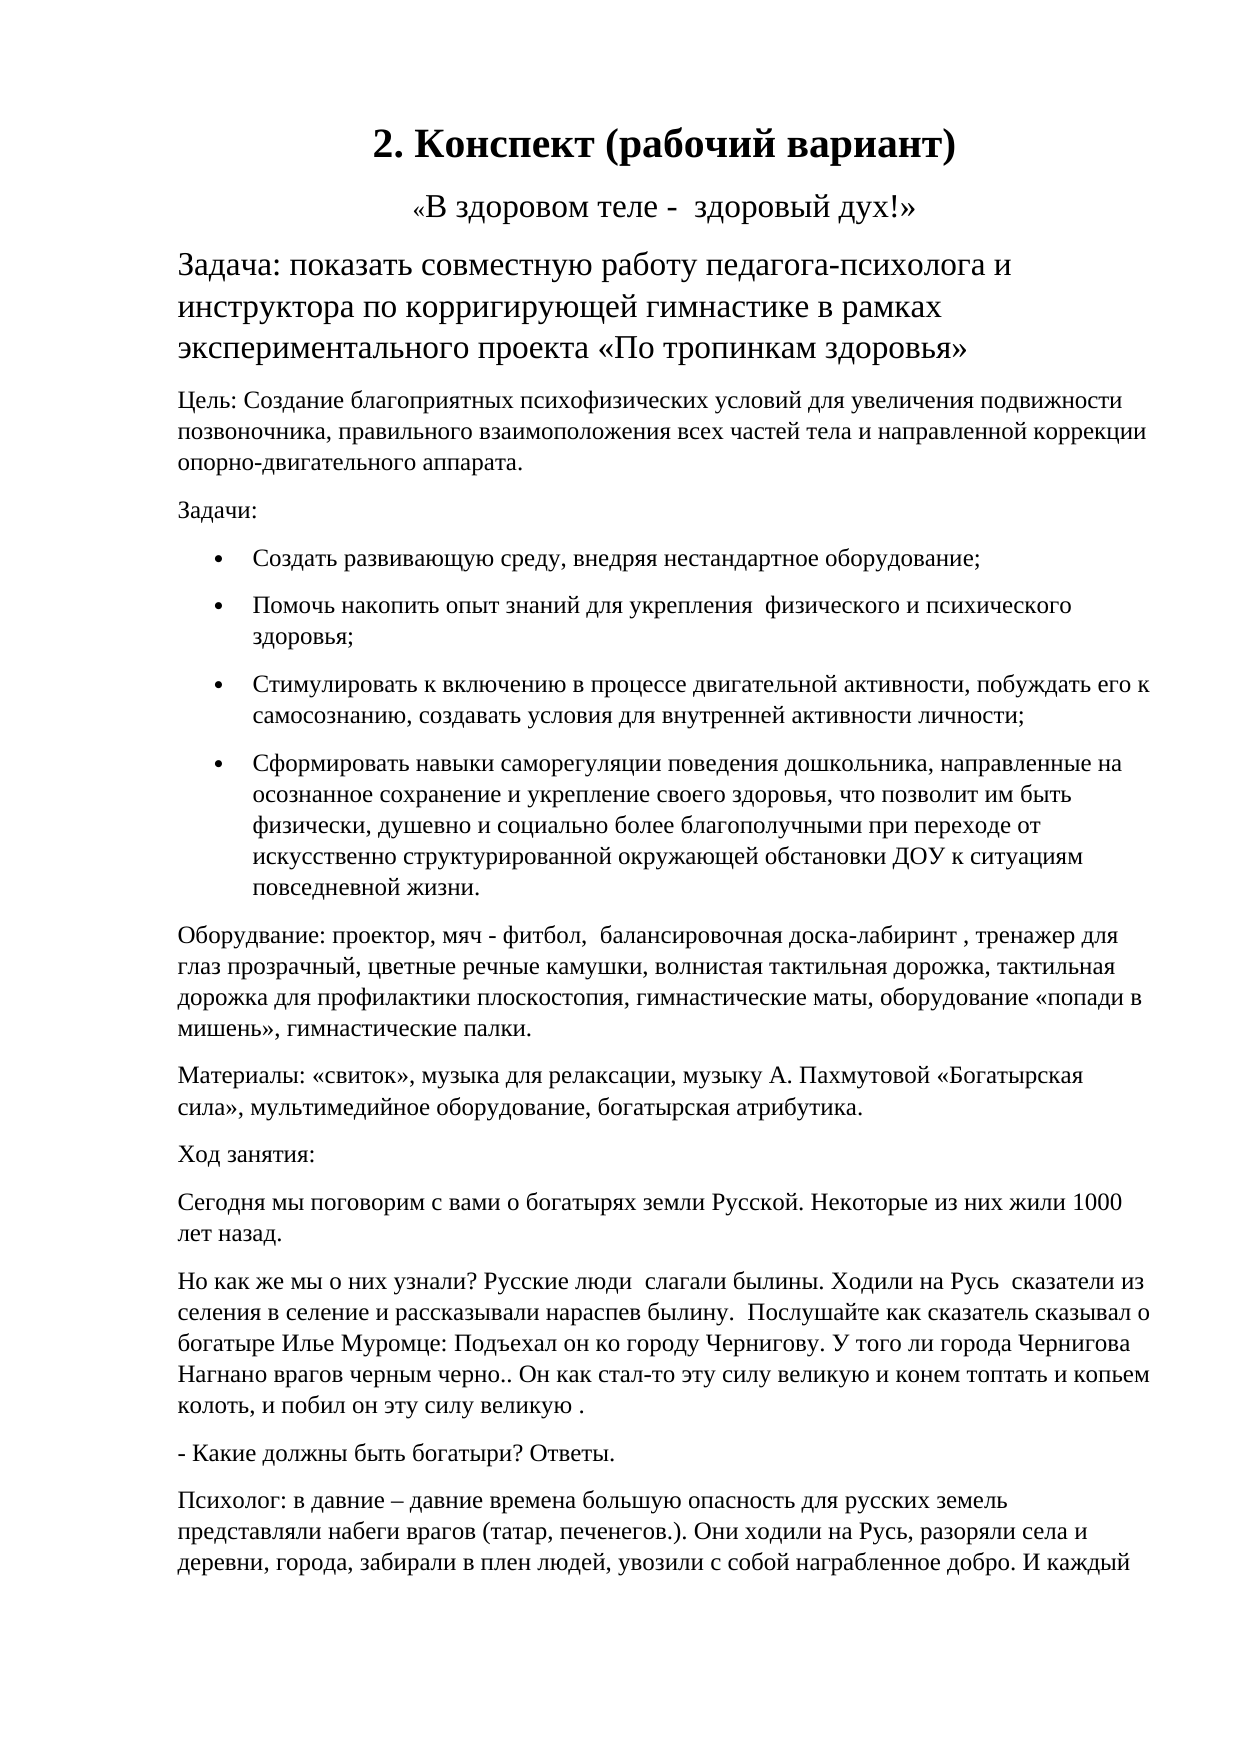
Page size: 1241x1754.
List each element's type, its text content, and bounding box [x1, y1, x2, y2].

list Сформировать навыки саморегуляции поведения дошкольника, направленные на осознанное сохранение и укрепление своего здоровья, что позволит им быть физически, душевно и социально более благополучными при переходе от искусственно структурированной окружающей обстановки ДОУ к ситуациям повседневной жизни. [215, 748, 1152, 901]
text 2. Конспект (рабочий вариант) [177, 118, 1152, 166]
text Но как же мы о них узнали? Русские люди слагали былины. Ходили на Русь сказатели из селения в селение и рассказывали нараспев былину. Послушайте как сказатель сказывал о богатыре Илье Муромце: Подъехал он ко городу Чернигову. У того ли города Чернигова Нагнано врагов черным черно.. Он как стал-то эту силу великую и конем топтать и копьем колоть, и побил он эту силу великую . [177, 1266, 1152, 1419]
list Создать развивающую среду, внедряя нестандартное оборудование; [215, 543, 1152, 571]
text Цель: Создание благоприятных психофизических условий для увеличения подвижности позвоночника, правильного взаимоположения всех частей тела и направленной коррекции опорно-двигательного аппарата. [177, 385, 1152, 476]
text Задачи: [177, 495, 1152, 524]
text Сегодня мы поговорим с вами о богатырях земли Русской. Некоторые из них жили 1000 лет назад. [177, 1187, 1152, 1247]
text Ход занятия: [177, 1139, 1152, 1168]
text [177, 1485, 1152, 1576]
text Оборудвание: проектор, мяч - фитбол, балансировочная доска-лабиринт , тренажер для глаз прозрачный, цветные речные камушки, волнистая тактильная дорожка, тактильная дорожка для профилактики плоскостопия, гимнастические маты, оборудование «попади в мишень», гимнастические палки. [177, 920, 1152, 1042]
text «В здоровом теле - здоровый дух!» [177, 186, 1152, 225]
list Стимулировать к включению в процессе двигательной активности, побуждать его к самосознанию, создавать условия для внутренней активности личности; [215, 669, 1152, 729]
list Помочь накопить опыт знаний для укрепления физического и психического здоровья; [215, 590, 1152, 650]
text Задача: показать совместную работу педагога-психолога и инструктора по корригирующей гимнастике в рамках экспериментального проекта «По тропинкам здоровья» [177, 244, 1152, 366]
text Материалы: «свиток», музыка для релаксации, музыку А. Пахмутовой «Богатырская сила», мультимедийное оборудование, богатырская атрибутика. [177, 1061, 1152, 1120]
text - Какие должны быть богатыри? Ответы. [177, 1438, 1152, 1466]
